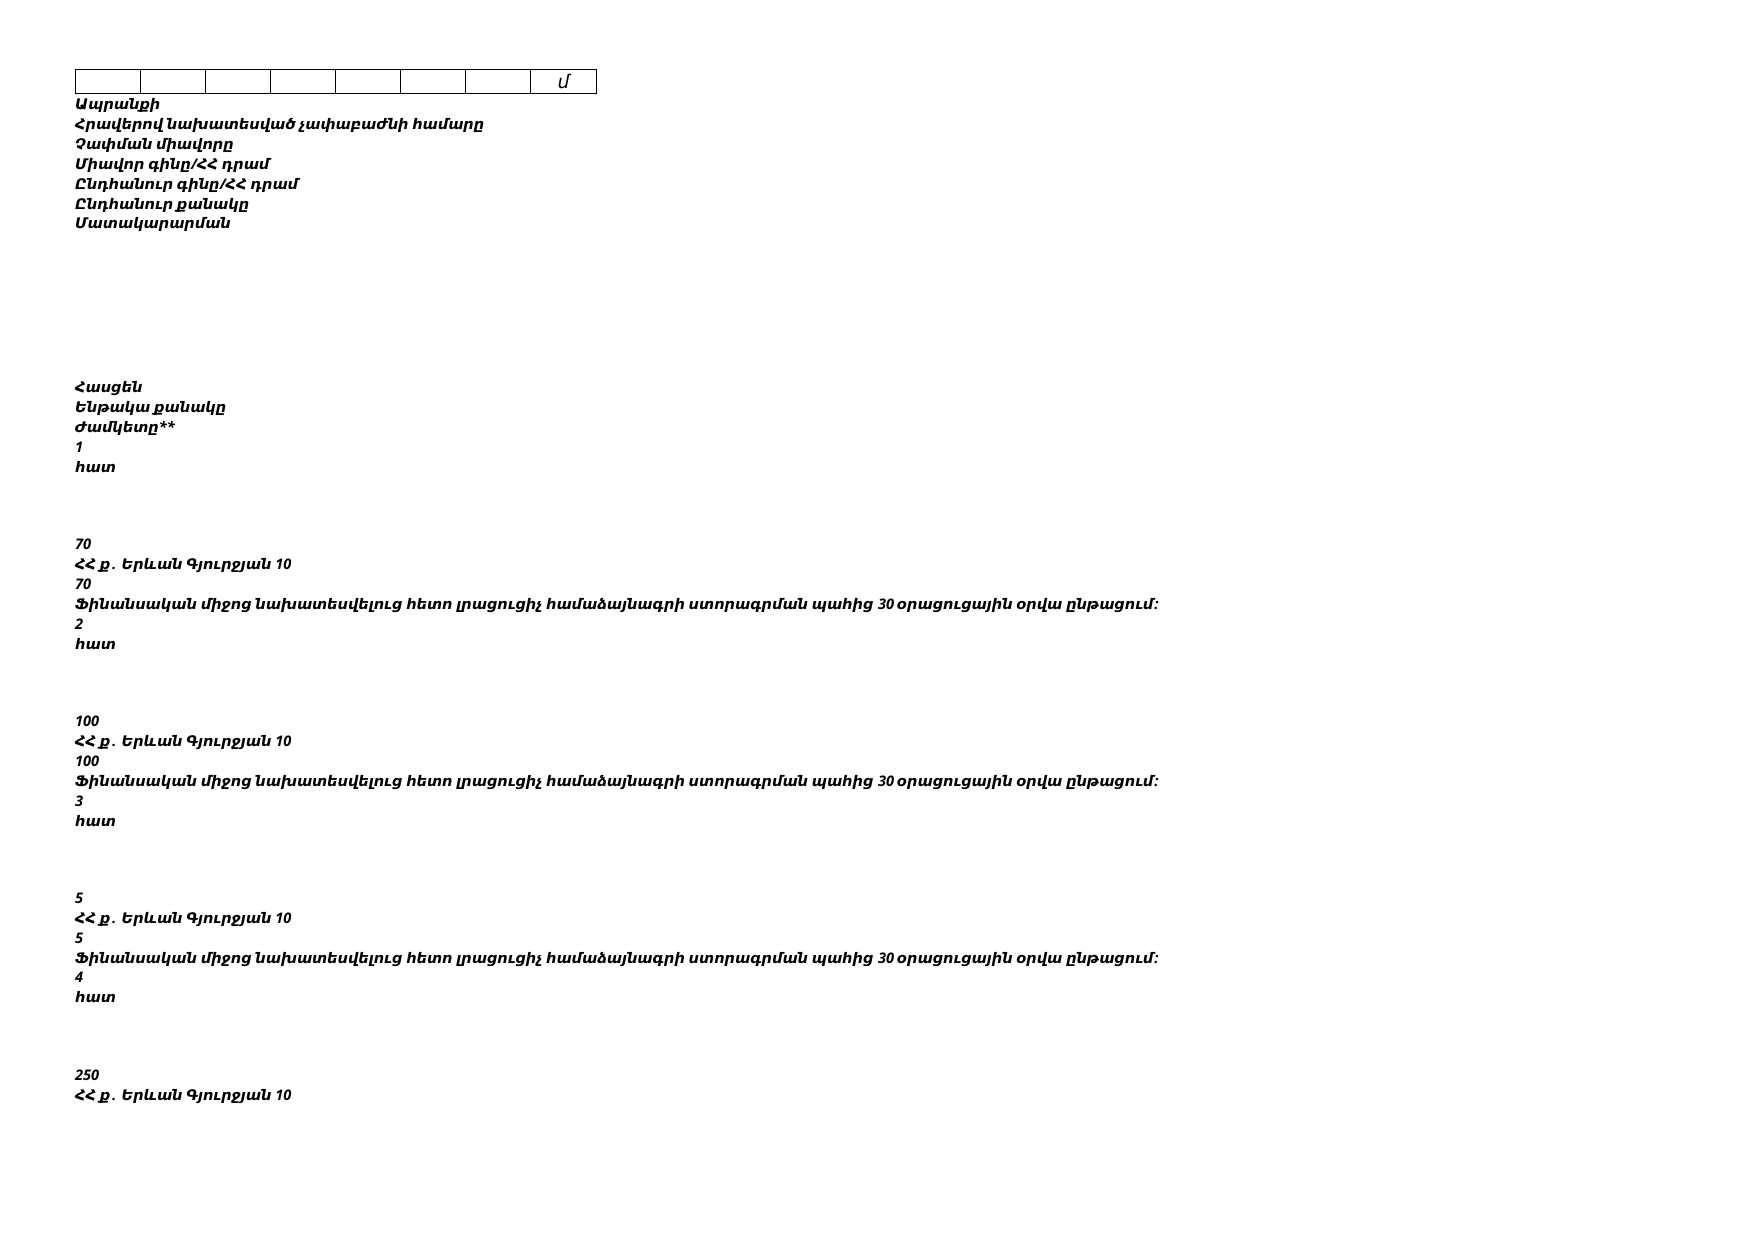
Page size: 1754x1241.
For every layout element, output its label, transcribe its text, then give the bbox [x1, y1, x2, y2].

text ՀՀ դրամ [542, 70, 585, 93]
